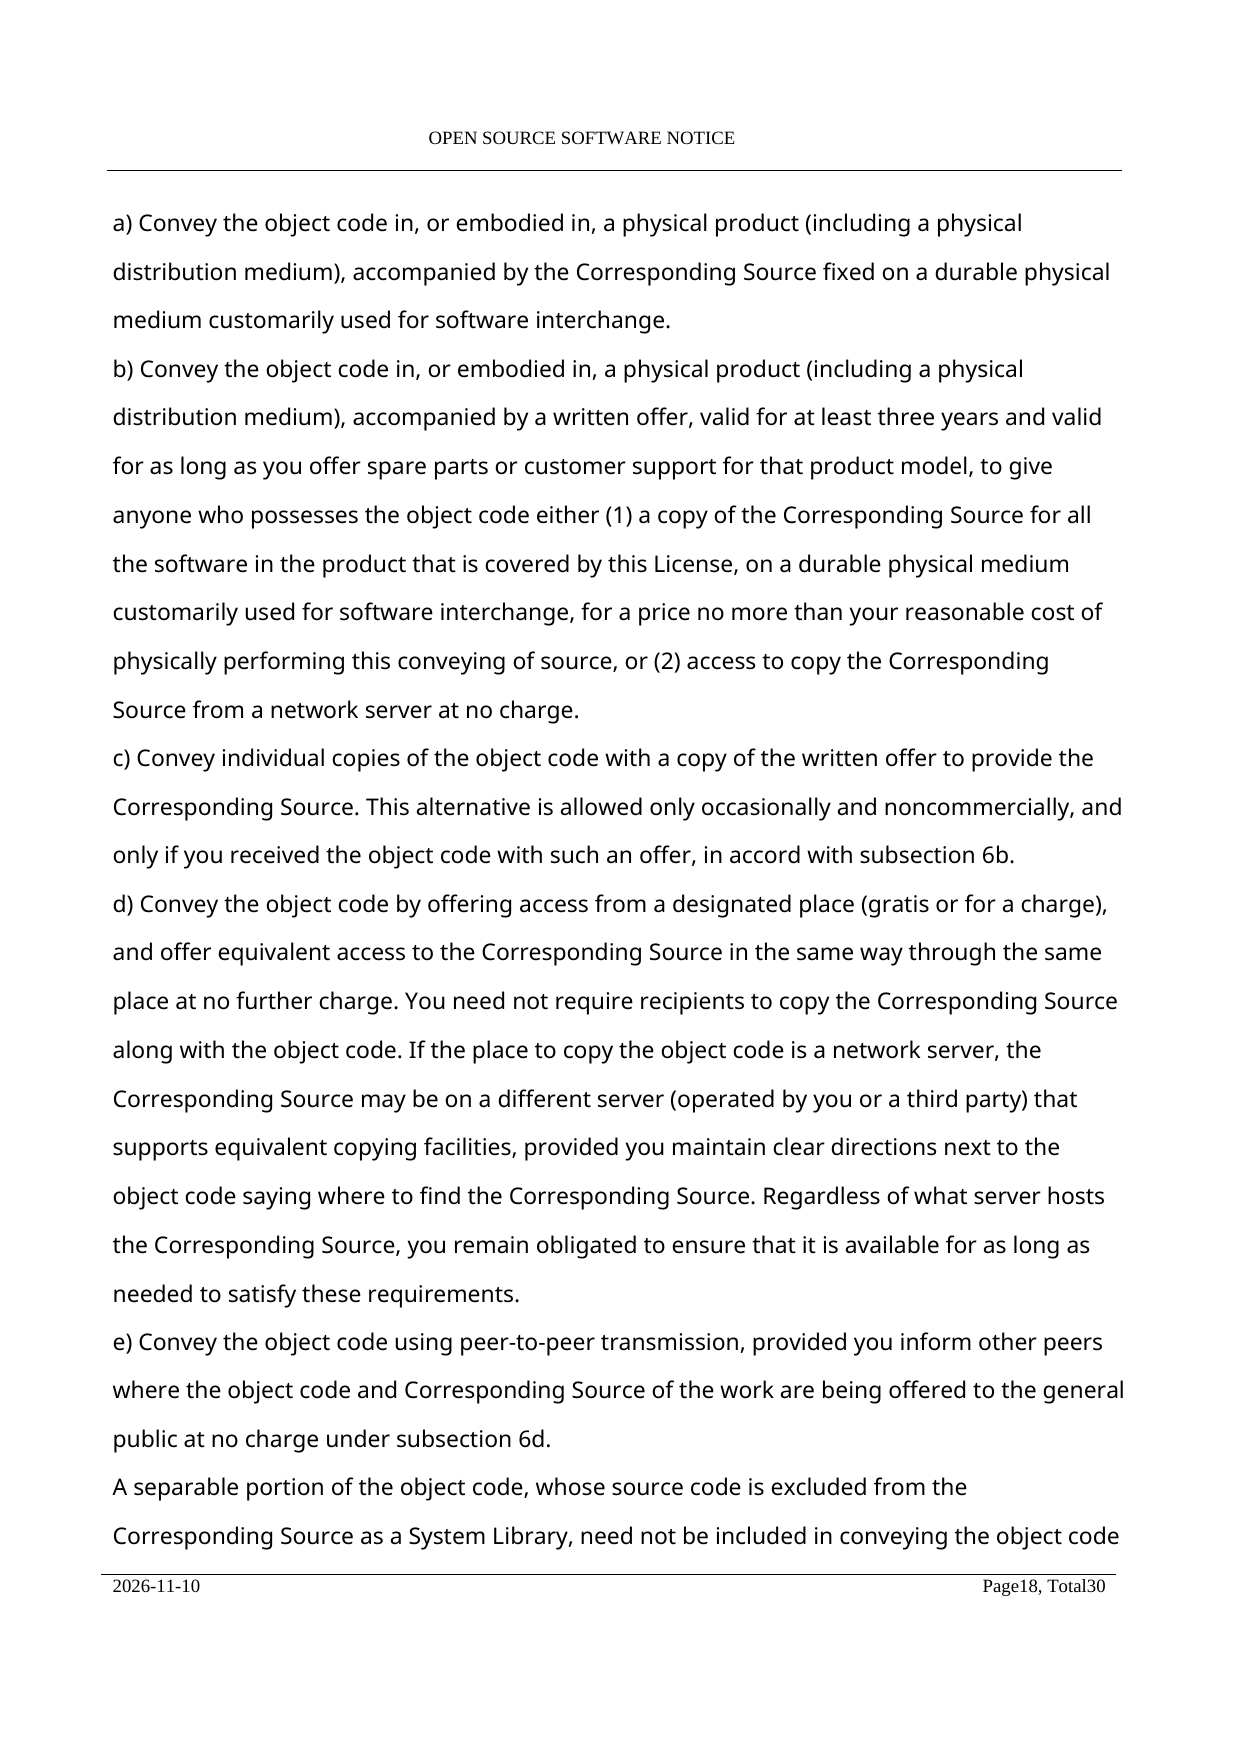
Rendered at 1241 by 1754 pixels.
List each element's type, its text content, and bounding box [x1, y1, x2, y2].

text d) Convey the object code by offering access from a designated place (gratis or for a charge), and offer equivalent access to the Corresponding Source in the same way through the same place at no further charge. You need not require recipients to copy the Corresponding Source along with the object code. If the place to copy the object code is a network server, the Corresponding Source may be on a different server (operated by you or a third party) that supports equivalent copying facilities, provided you maintain clear directions next to the object code saying where to find the Corresponding Source. Regardless of what server hosts the Corresponding Source, you remain obligated to ensure that it is available for as long as needed to satisfy these requirements. [112, 887, 1128, 1309]
text a) Convey the object code in, or embodied in, a physical product (including a physical distribution medium), accompanied by the Corresponding Source fixed on a durable physical medium customarily used for software interchange. [112, 206, 1128, 336]
text c) Convey individual copies of the object code with a copy of the written offer to provide the Corresponding Source. This alternative is allowed only occasionally and noncommercially, and only if you received the object code with such an offer, in accord with subsection 6b. [112, 741, 1128, 871]
text e) Convey the object code using peer-to-peer transmission, provided you inform other peers where the object code and Corresponding Source of the work are being offered to the general public at no charge under subsection 6d. [112, 1325, 1128, 1455]
text b) Convey the object code in, or embodied in, a physical product (including a physical distribution medium), accompanied by a written offer, valid for at least three years and valid for as long as you offer spare parts or customer support for that product model, to give anyone who possesses the object code either (1) a copy of the Corresponding Source for all the software in the product that is covered by this License, on a durable physical medium customarily used for software interchange, for a price no more than your reasonable cost of physically performing this conveying of source, or (2) access to copy the Corresponding Source from a network server at no charge. [112, 352, 1128, 726]
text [112, 1471, 1128, 1552]
